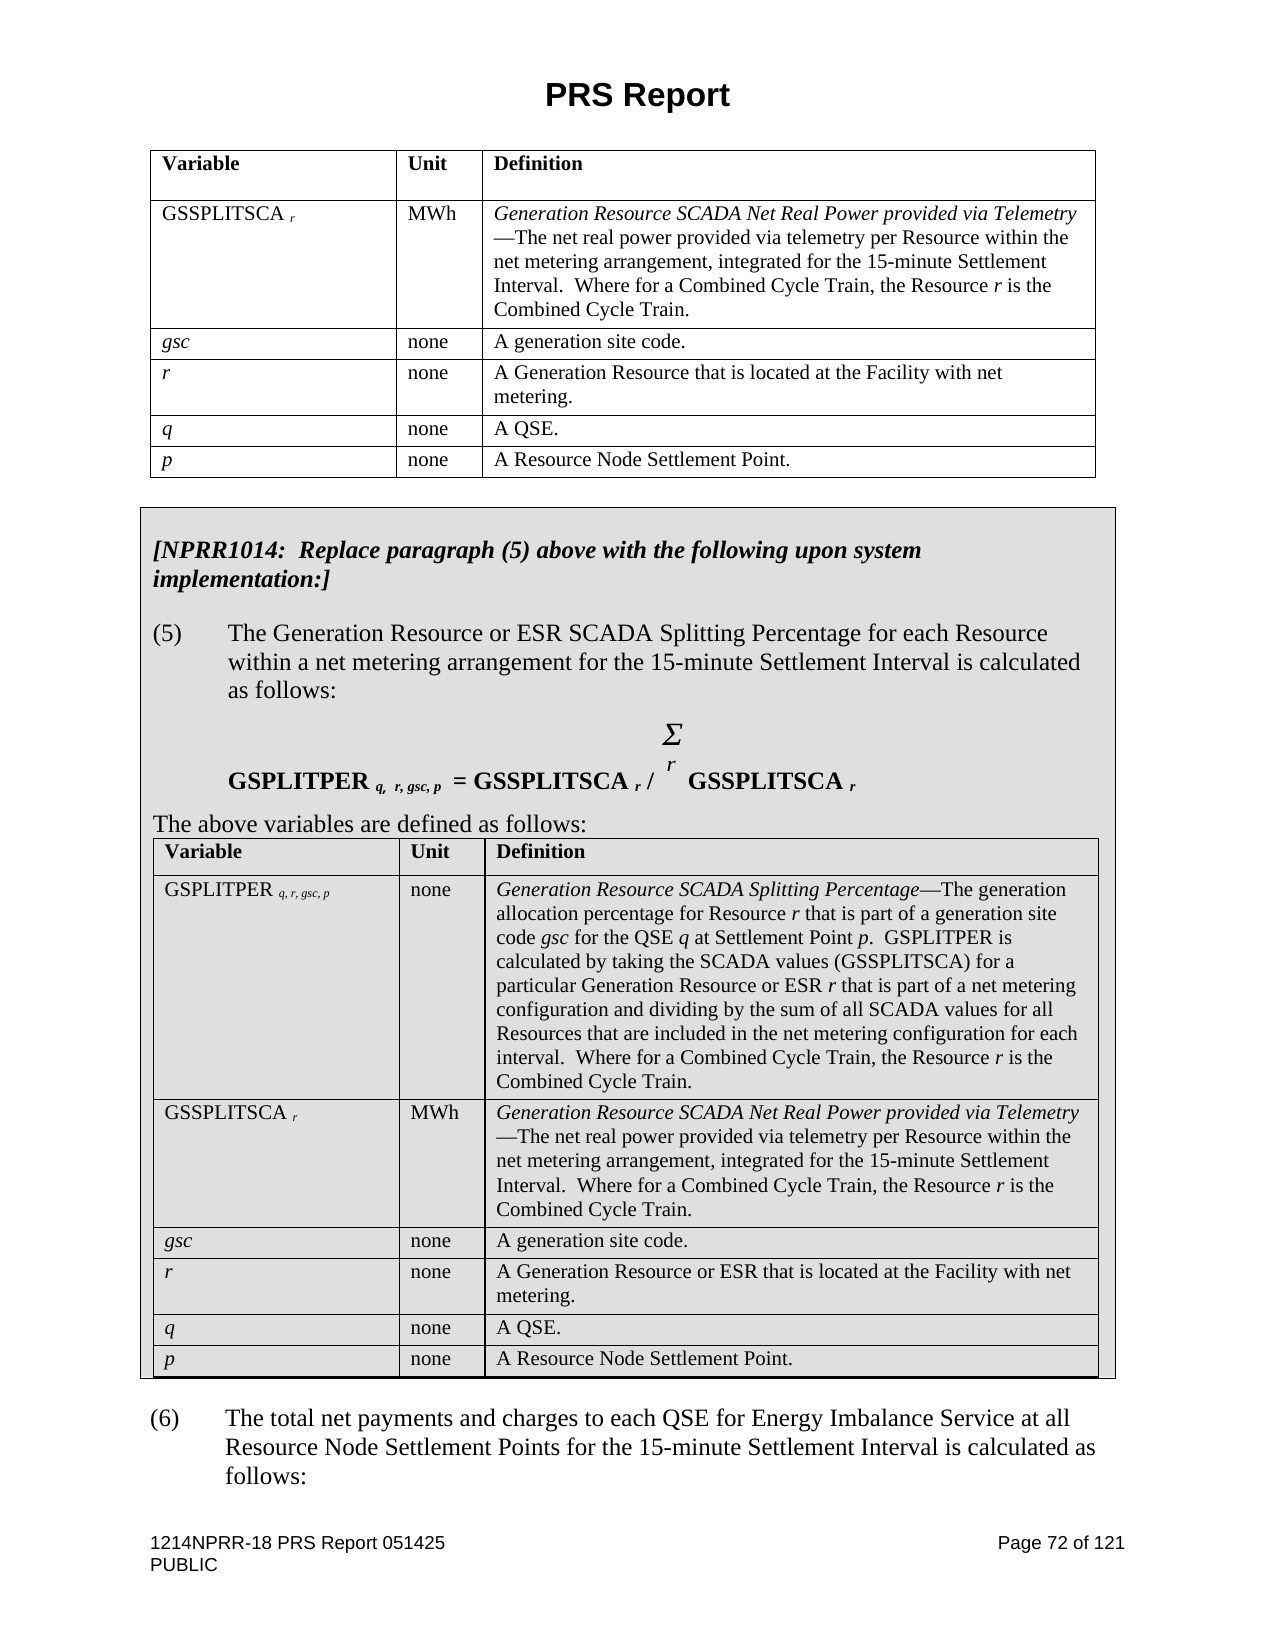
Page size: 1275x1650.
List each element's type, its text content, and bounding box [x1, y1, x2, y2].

table_header Definition [483, 151, 1095, 200]
table_cell none [397, 360, 482, 414]
table_cell none [397, 329, 482, 359]
text (6) The total net payments and charges to each QSE for Energy Imbalance Service at all Resource Node Settlement Points for the 15-minute Settlement Interval is calculated as follows: [150, 1403, 1125, 1490]
table_cell GSSPLITSCA r [151, 201, 396, 328]
table_cell r [151, 360, 396, 414]
table_cell A QSE. [483, 416, 1095, 446]
table_cell none [397, 416, 482, 446]
table_cell Generation Resource SCADA Net Real Power provided via Telemetry—The net real power provided via telemetry per Resource within the net metering arrangement, integrated for the 15-minute Settlement Interval. Where for a Combined Cycle Train, the Resource r is the Combined Cycle Train. [483, 201, 1095, 328]
table_header Variable [151, 151, 396, 200]
table_cell A generation site code. [483, 329, 1095, 359]
table_header [NPRR1014: Replace paragraph (5) above with the following upon system implementation:] (5) The Generation Resource or ESR SCADA Splitting Percentage for each Resource within a net metering arrangement for the 15-minute Settlement Interval is calculated as follows: GSPLITPER q, r, gsc, p = GSSPLITSCA r / GSSPLITSCA r The above variables are defined as follows: [141, 508, 1115, 1377]
table_header Unit [397, 151, 482, 200]
table_cell MWh [397, 201, 482, 328]
table_cell q [151, 416, 396, 446]
table_cell A Generation Resource that is located at the Facility with net metering. [483, 360, 1095, 414]
table_cell A Resource Node Settlement Point. [483, 447, 1095, 477]
table_cell p [151, 447, 396, 477]
table_cell gsc [151, 329, 396, 359]
table_cell none [397, 447, 482, 477]
